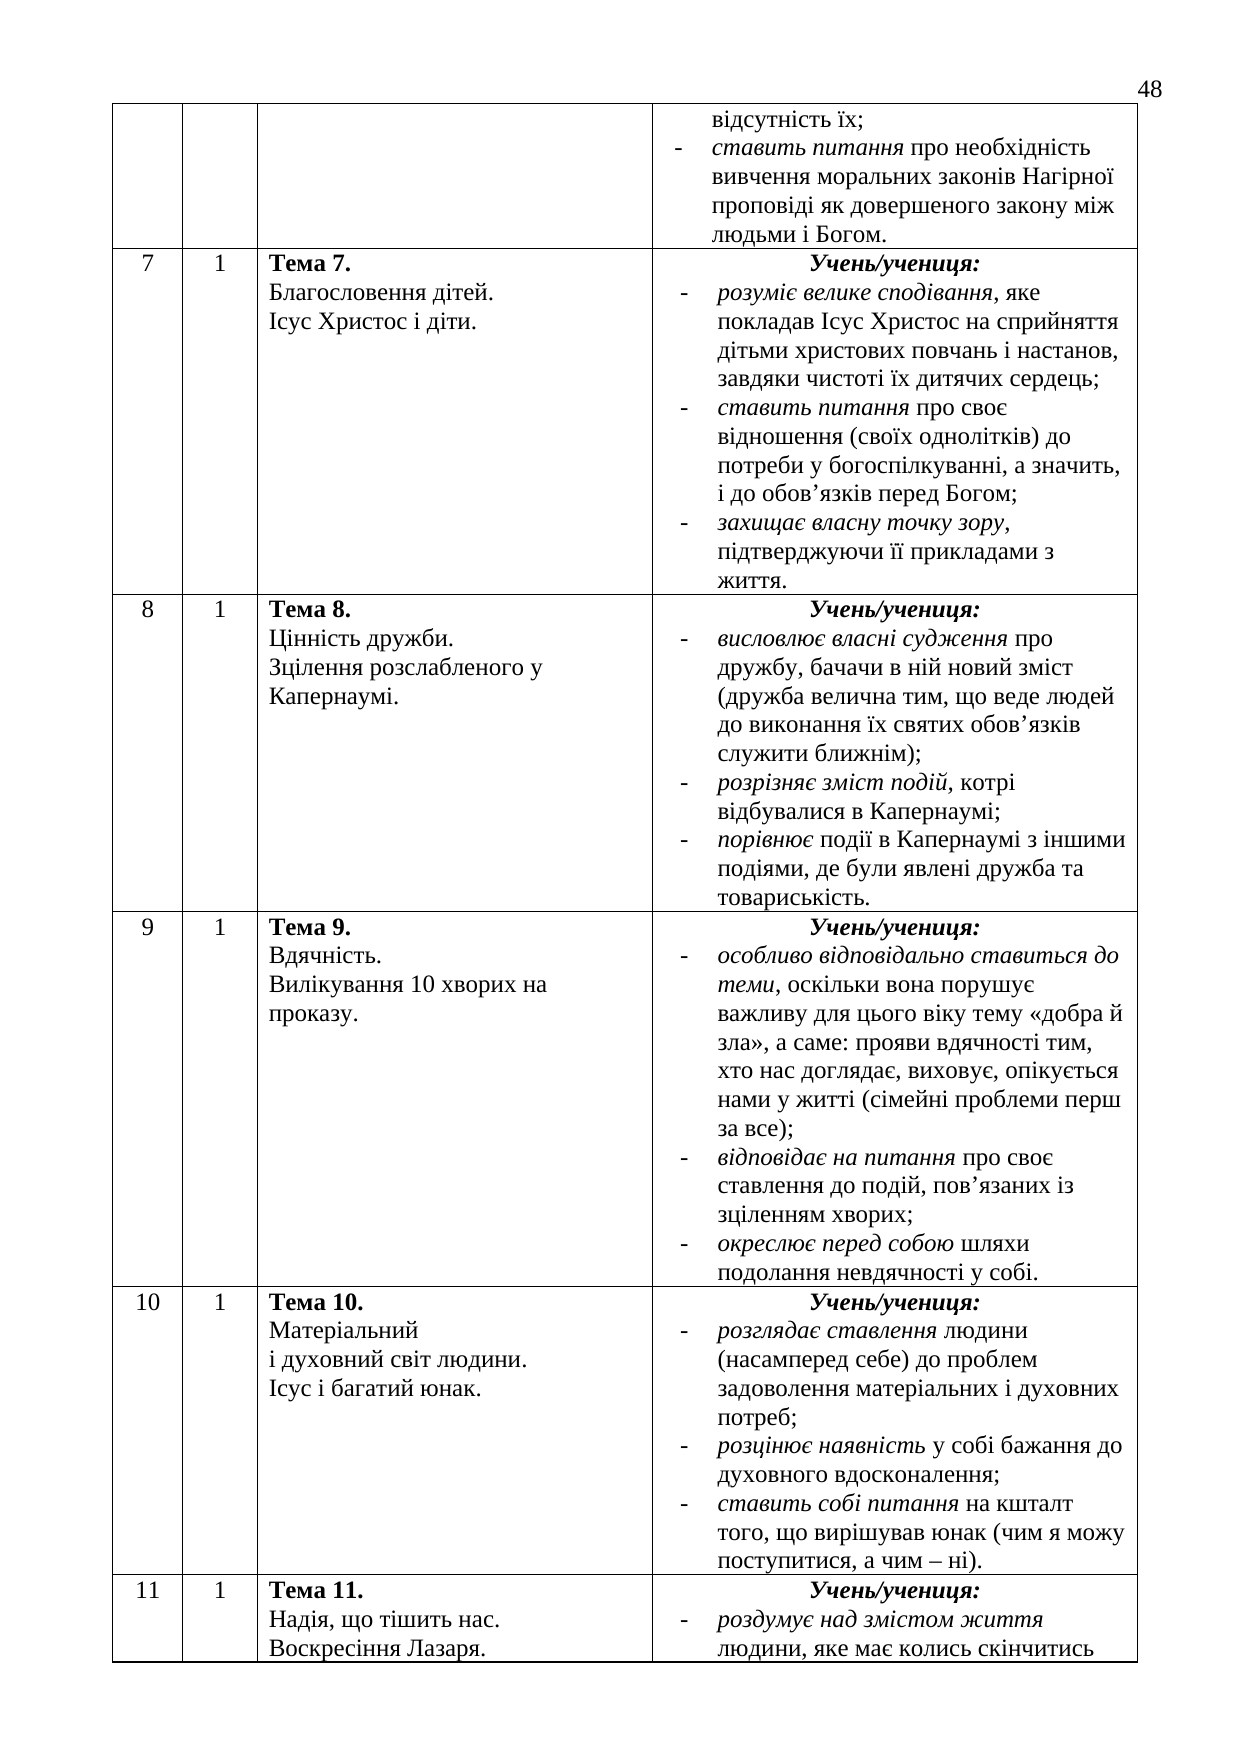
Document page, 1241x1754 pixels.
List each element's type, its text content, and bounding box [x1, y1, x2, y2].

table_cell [653, 1575, 1137, 1661]
table_cell 1 [183, 1287, 257, 1574]
table_cell Тема 10. Матеріальний і духовний світ людини. Ісус і багатий юнак. [258, 1287, 652, 1574]
table_cell 1 [183, 912, 257, 1286]
table_cell Тема 8. Цінність дружби. Зцілення розслабленого у Капернаумі. [258, 595, 652, 911]
table_cell 6 [113, 104, 182, 247]
table_cell 1 [183, 249, 257, 593]
table_cell Тема 7. Благословення дітей. Ісус Христос і діти. [258, 249, 652, 593]
table_cell 10 [113, 1287, 182, 1574]
table_cell 1 [183, 1575, 257, 1661]
table_cell 7 [113, 249, 182, 593]
table_cell 1 [183, 104, 257, 247]
table_cell 9 [113, 912, 182, 1286]
table_cell 8 [113, 595, 182, 911]
table_cell Учень/учениця: особливо відповідально ставиться до теми, оскільки вона порушує важливу для цього віку тему «добра й зла», а саме: прояви вдячності тим, хто нас доглядає, виховує, опікується нами у житті (сімейні проблеми перш за все); відповідає на питання про своє ставлення до подій, пов’язаних із зціленням хворих; окреслює перед собою шляхи подолання невдячності у собі. [653, 912, 1137, 1286]
table_cell 1 [183, 595, 257, 911]
table_cell 11 [113, 1575, 182, 1661]
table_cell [258, 104, 652, 247]
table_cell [258, 1575, 652, 1661]
table_cell Учень/учениця: розглядає ставлення людини (насамперед себе) до проблем задоволення матеріальних і духовних потреб; розцінює наявність у собі бажання до духовного вдосконалення; ставить собі питання на кшталт того, що вирішував юнак (чим я можу поступитися, а чим – ні). [653, 1287, 1137, 1574]
table_cell Тема 9. Вдячність. Вилікування 10 хворих на проказу. [258, 912, 652, 1286]
table_cell Учень/учениця: розуміє велике сподівання, яке покладав Ісус Христос на сприйняття дітьми христових повчань і настанов, завдяки чистоті їх дитячих сердець; ставить питання про своє відношення (своїх однолітків) до потреби у богоспілкуванні, а значить, і до обов’язків перед Богом; захищає власну точку зору, підтверджуючи її прикладами з життя. [653, 249, 1137, 593]
table_cell Учень/учениця: висловлює власні судження про дружбу, бачачи в ній новий зміст (дружба велична тим, що веде людей до виконання їх святих обов’язків служити ближнім); розрізняє зміст подій, котрі відбувалися в Капернаумі; порівнює події в Капернаумі з іншими подіями, де були явлені дружба та товариськість. [653, 595, 1137, 911]
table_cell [653, 104, 1137, 247]
